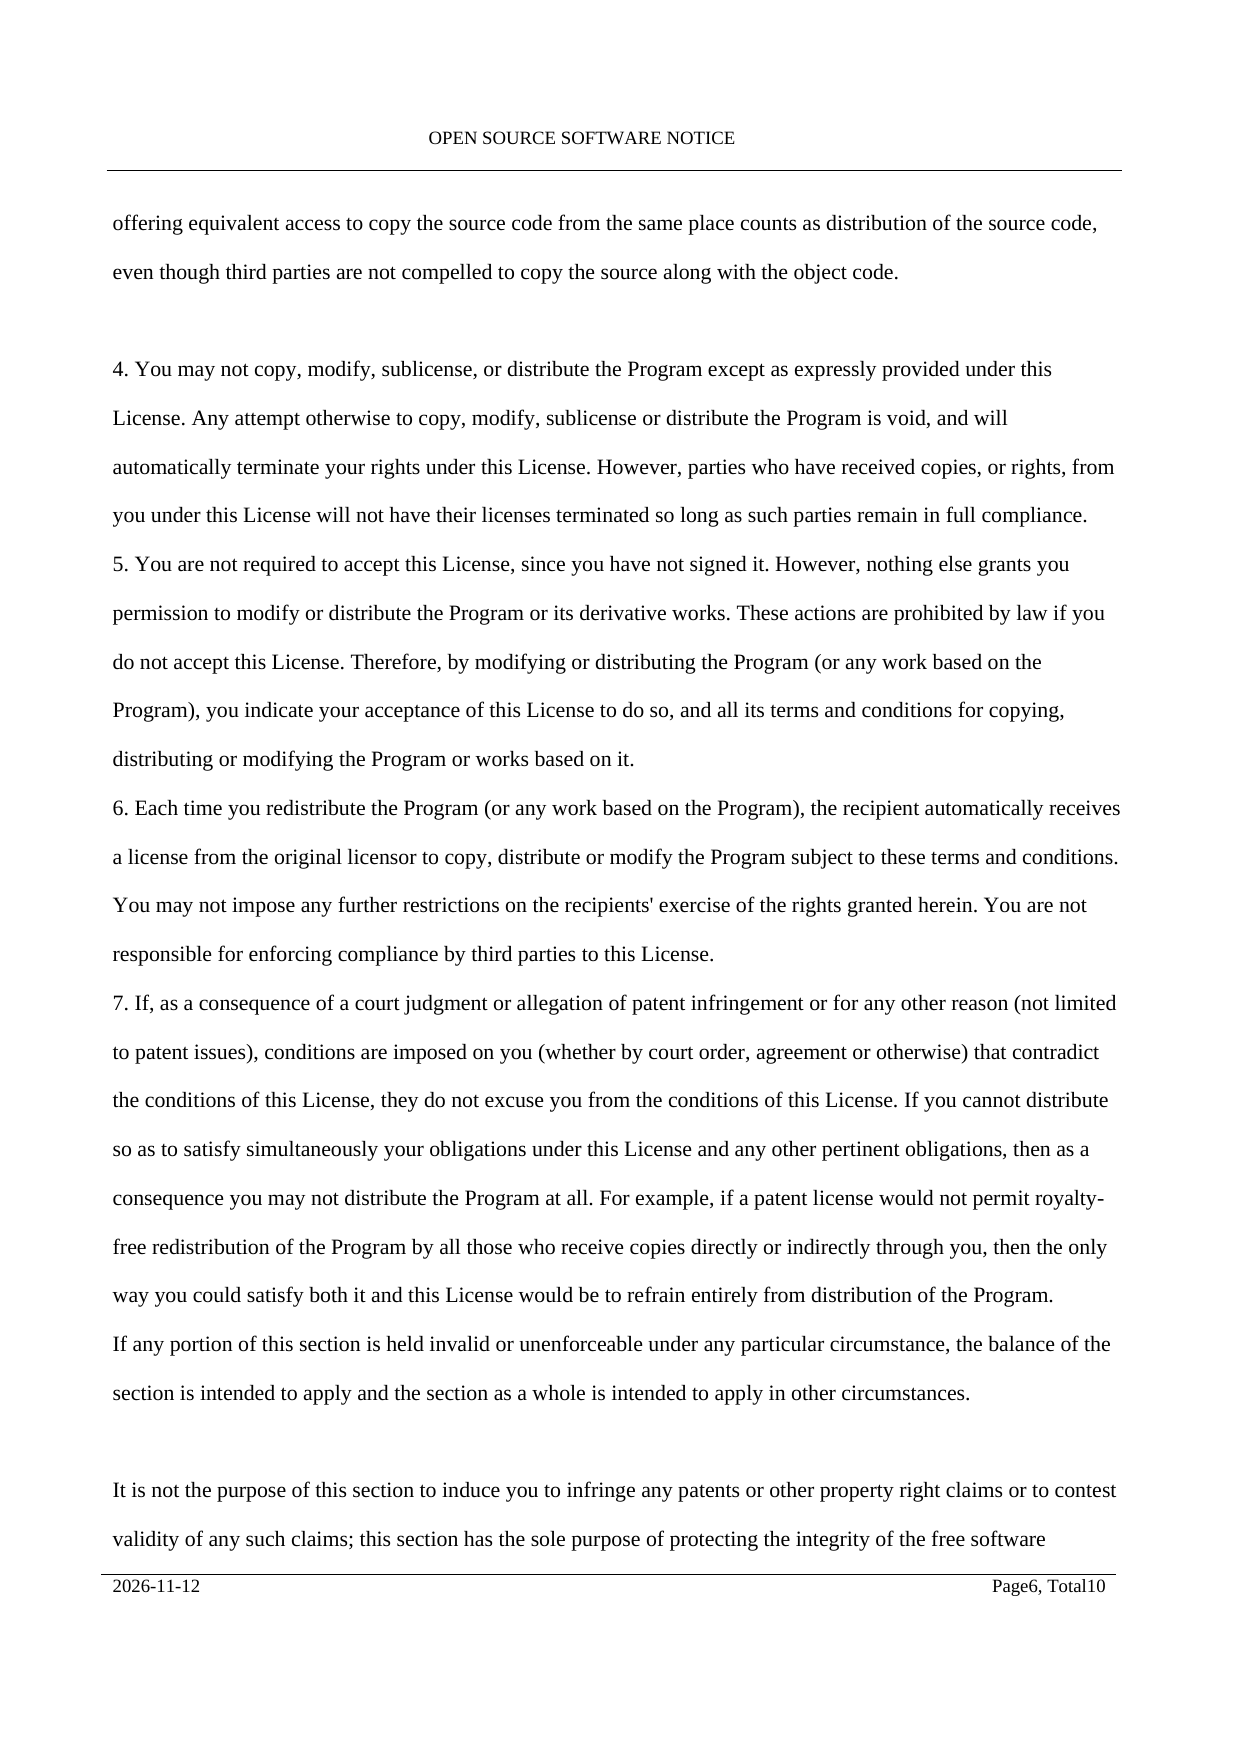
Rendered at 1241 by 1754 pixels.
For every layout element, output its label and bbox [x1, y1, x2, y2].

text [112, 206, 1128, 1555]
